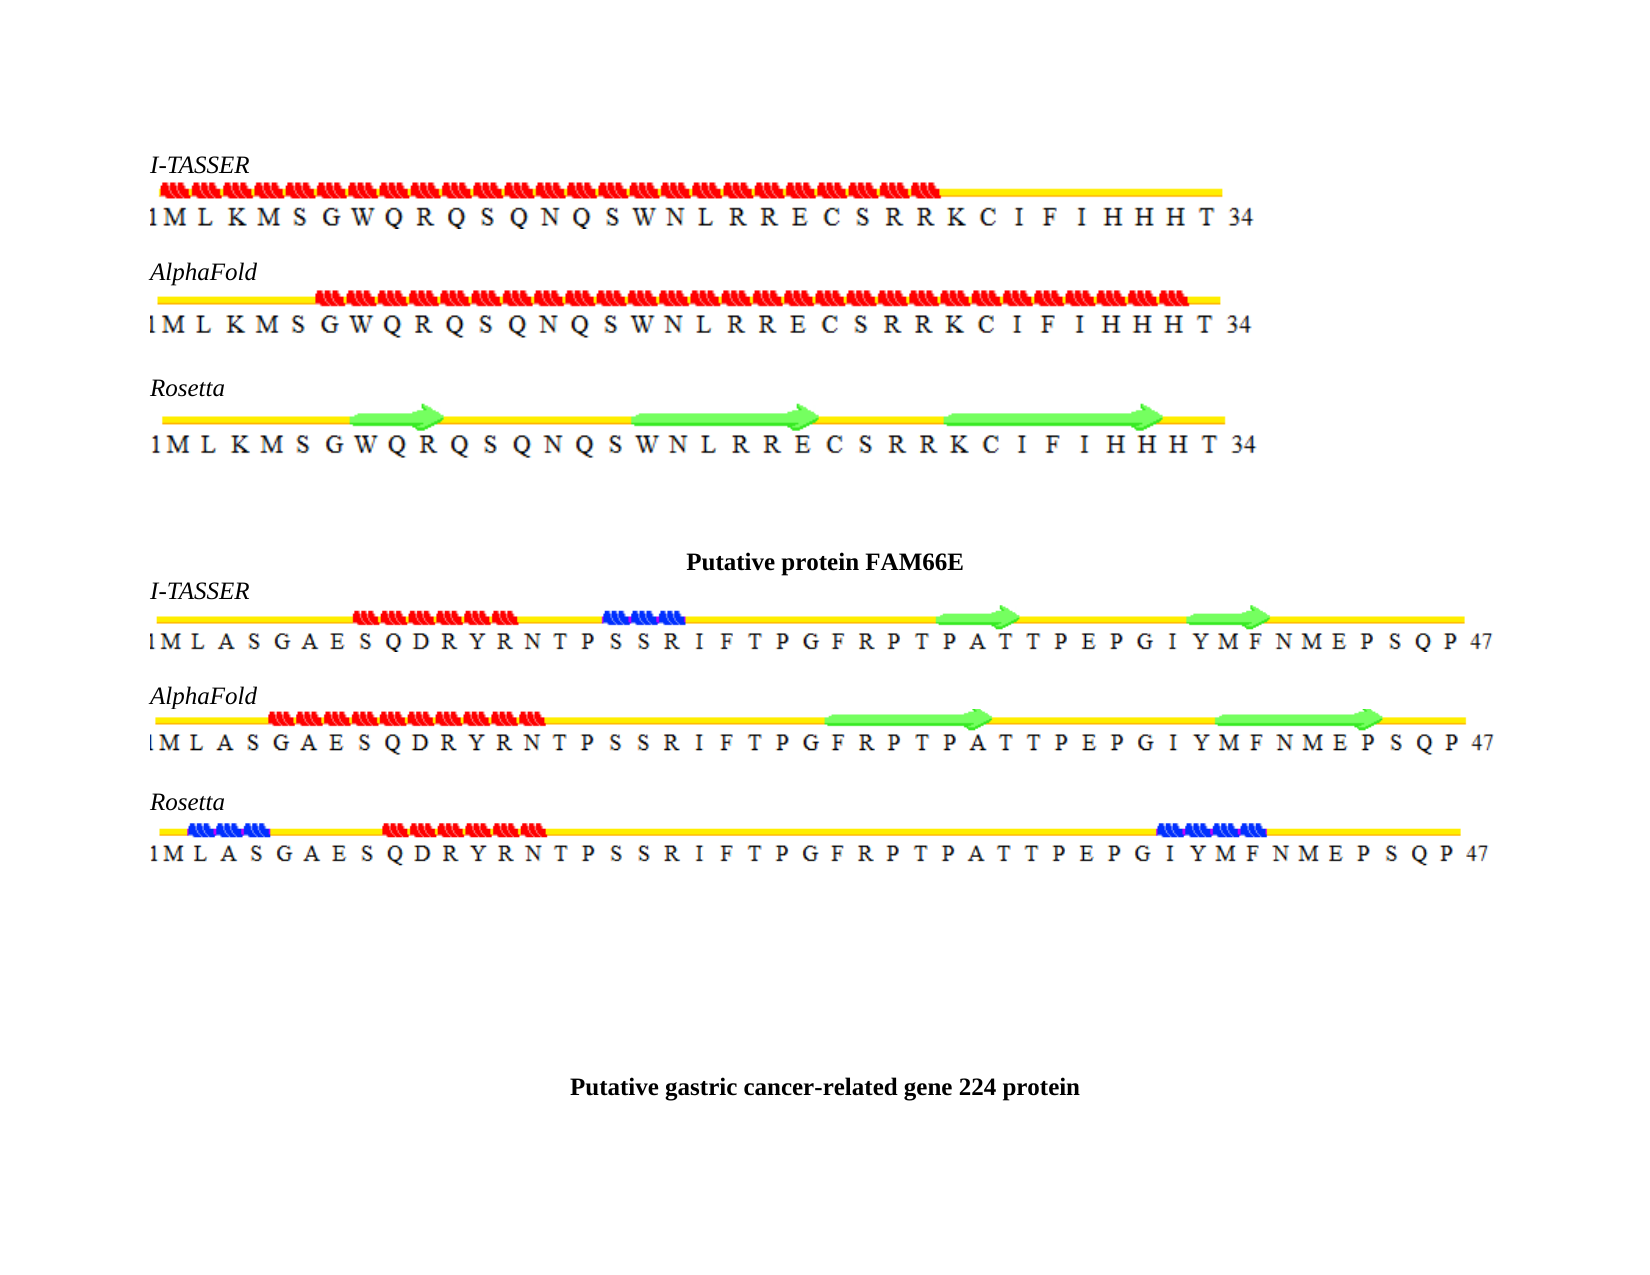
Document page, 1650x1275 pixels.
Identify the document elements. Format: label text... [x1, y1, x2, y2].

picture [150, 604, 1500, 652]
picture [150, 401, 1266, 461]
text Putative gastric cancer-related gene 224 protein [150, 1072, 1500, 1101]
picture [150, 815, 1500, 871]
picture [150, 178, 1257, 229]
picture [150, 286, 1255, 344]
text I-TASSER [150, 150, 1500, 179]
picture [150, 709, 1500, 759]
text AlphaFold [150, 681, 1500, 709]
text Putative protein FAM66E [150, 547, 1500, 576]
text AlphaFold [150, 257, 1500, 286]
text Rosetta [150, 787, 1500, 815]
text I-TASSER [150, 576, 1500, 604]
text Rosetta [150, 373, 1500, 402]
